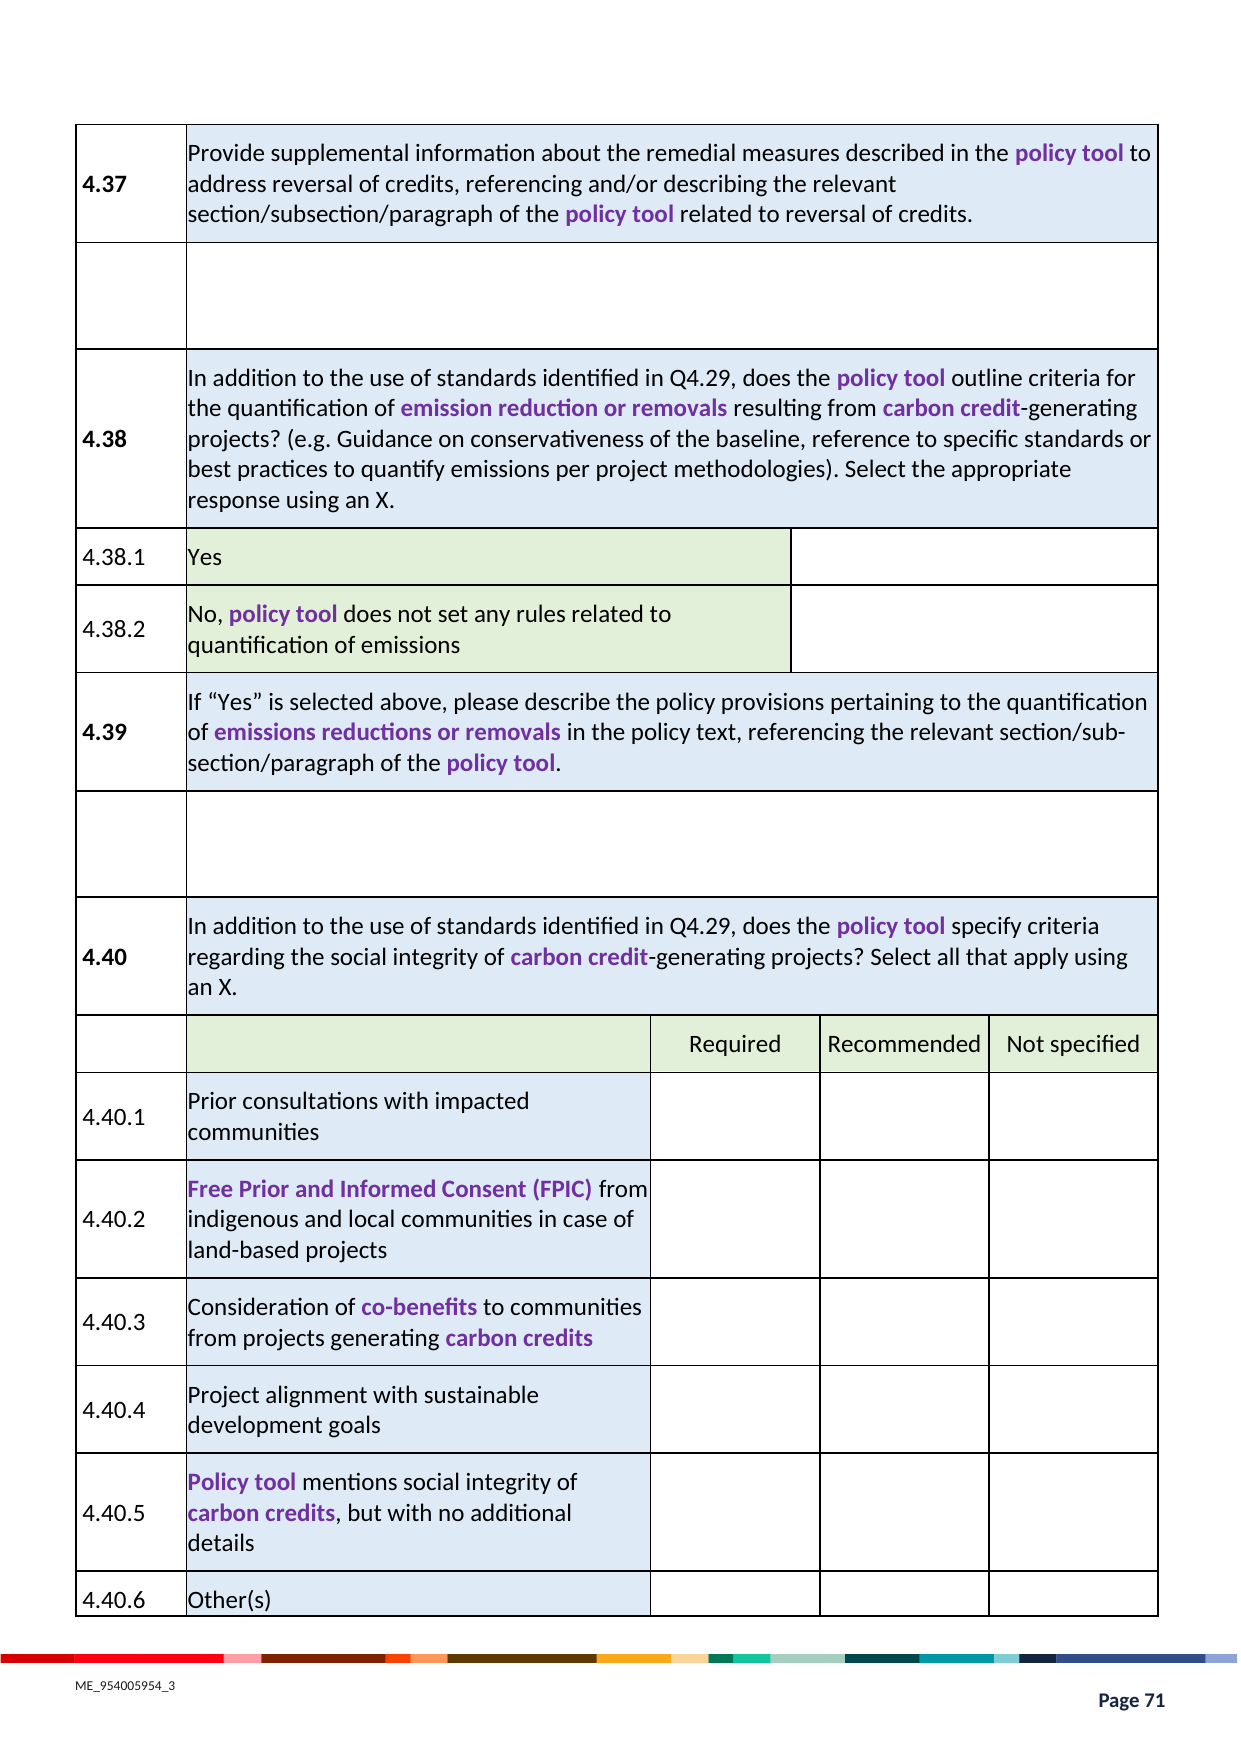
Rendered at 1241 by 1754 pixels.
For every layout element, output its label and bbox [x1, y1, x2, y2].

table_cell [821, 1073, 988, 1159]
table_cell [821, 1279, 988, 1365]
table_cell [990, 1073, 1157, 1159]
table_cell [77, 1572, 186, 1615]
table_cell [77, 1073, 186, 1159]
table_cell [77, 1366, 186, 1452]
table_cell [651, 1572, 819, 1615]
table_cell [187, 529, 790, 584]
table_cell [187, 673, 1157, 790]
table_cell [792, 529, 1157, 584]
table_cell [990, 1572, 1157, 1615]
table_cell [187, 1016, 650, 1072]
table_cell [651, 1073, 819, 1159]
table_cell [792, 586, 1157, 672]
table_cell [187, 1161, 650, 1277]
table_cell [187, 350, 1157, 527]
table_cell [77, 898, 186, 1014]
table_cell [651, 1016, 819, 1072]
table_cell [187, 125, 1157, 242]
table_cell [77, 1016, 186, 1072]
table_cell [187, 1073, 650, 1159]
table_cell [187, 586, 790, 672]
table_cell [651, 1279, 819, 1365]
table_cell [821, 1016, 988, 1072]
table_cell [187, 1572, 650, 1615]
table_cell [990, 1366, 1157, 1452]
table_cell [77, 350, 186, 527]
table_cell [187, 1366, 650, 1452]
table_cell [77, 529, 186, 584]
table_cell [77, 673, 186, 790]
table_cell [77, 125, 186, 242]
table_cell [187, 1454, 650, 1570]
picture [0, 1654, 1236, 1663]
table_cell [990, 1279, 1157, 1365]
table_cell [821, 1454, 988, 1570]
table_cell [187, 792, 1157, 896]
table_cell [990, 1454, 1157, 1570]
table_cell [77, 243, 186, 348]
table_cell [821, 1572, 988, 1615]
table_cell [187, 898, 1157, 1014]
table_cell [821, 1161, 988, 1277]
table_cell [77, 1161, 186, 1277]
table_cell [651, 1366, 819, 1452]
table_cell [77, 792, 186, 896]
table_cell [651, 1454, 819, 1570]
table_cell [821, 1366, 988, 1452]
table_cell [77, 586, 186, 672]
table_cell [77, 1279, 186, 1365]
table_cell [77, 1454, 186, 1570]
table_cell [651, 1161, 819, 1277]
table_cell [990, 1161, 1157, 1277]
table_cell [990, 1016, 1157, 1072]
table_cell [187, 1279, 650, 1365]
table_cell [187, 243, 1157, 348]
